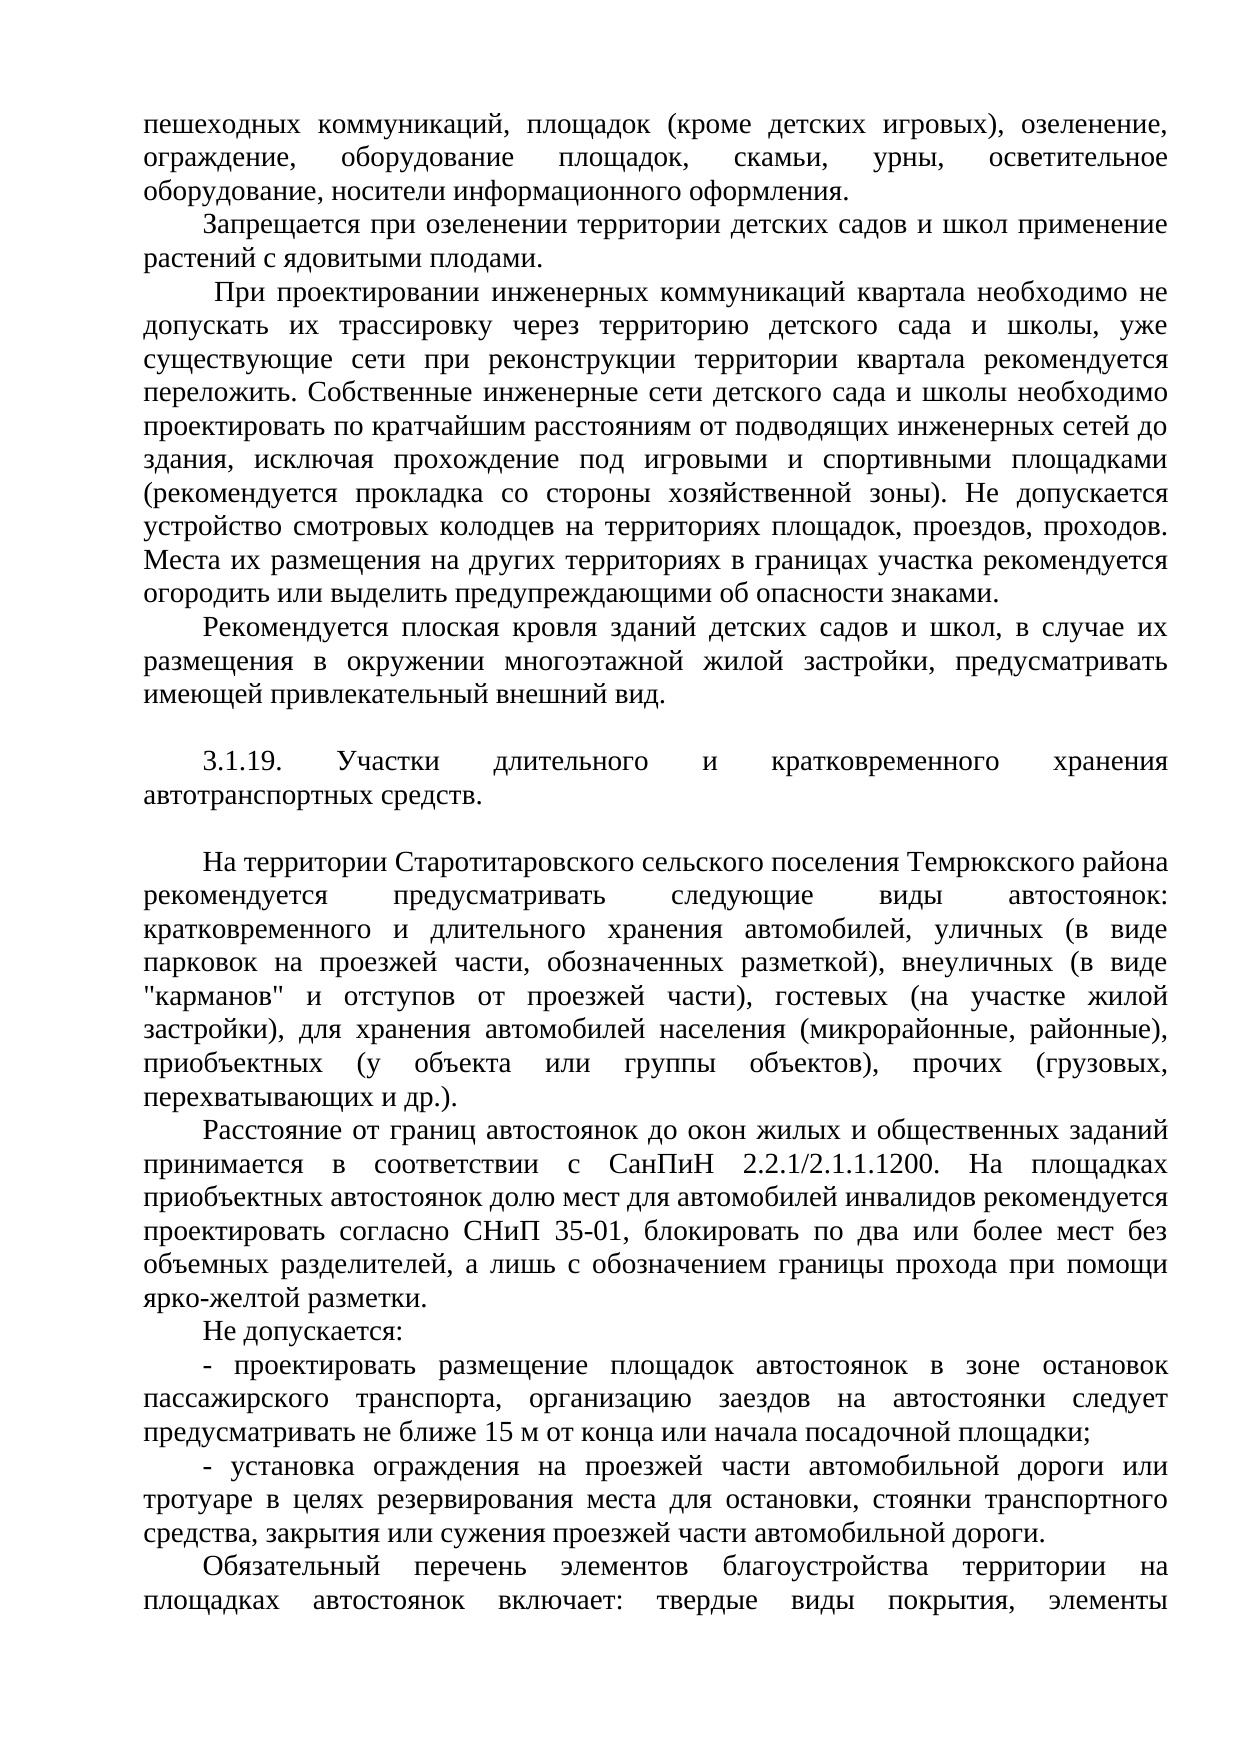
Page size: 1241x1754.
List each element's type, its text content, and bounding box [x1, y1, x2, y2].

text - проектировать размещение площадок автостоянок в зоне остановок пассажирского транспорта, организацию заездов на автостоянки следует предусматривать не ближе 15 м от конца или начала посадочной площадки; [143, 1347, 1169, 1448]
text 3.1.19. Участки длительного и кратковременного хранения автотранспортных средств. [143, 743, 1169, 810]
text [143, 1548, 1169, 1615]
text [143, 106, 1169, 207]
text При проектировании инженерных коммуникаций квартала необходимо не допускать их трассировку через территорию детского сада и школы, уже существующие сети при реконструкции территории квартала рекомендуется переложить. Собственные инженерные сети детского сада и школы необходимо проектировать по кратчайшим расстояниям от подводящих инженерных сетей до здания, исключая прохождение под игровыми и спортивными площадками (рекомендуется прокладка со стороны хозяйственной зоны). Не допускается устройство смотровых колодцев на территориях площадок, проездов, проходов. Места их размещения на других территориях в границах участка рекомендуется огородить или выделить предупреждающими об опасности знаками. [143, 274, 1169, 609]
text Запрещается при озеленении территории детских садов и школ применение растений с ядовитыми плодами. [143, 207, 1169, 274]
text - установка ограждения на проезжей части автомобильной дороги или тротуаре в целях резервирования места для остановки, стоянки транспортного средства, закрытия или сужения проезжей части автомобильной дороги. [143, 1448, 1169, 1548]
text Не допускается: [143, 1313, 1169, 1347]
text На территории Старотитаровского сельского поселения Темрюкского района рекомендуется предусматривать следующие виды автостоянок: кратковременного и длительного хранения автомобилей, уличных (в виде парковок на проезжей части, обозначенных разметкой), внеуличных (в виде "карманов" и отступов от проезжей части), гостевых (на участке жилой застройки), для хранения автомобилей населения (микрорайонные, районные), приобъектных (у объекта или группы объектов), прочих (грузовых, перехватывающих и др.). [143, 844, 1169, 1112]
text Рекомендуется плоская кровля зданий детских садов и школ, в случае их размещения в окружении многоэтажной жилой застройки, предусматривать имеющей привлекательный внешний вид. [143, 609, 1169, 710]
text Расстояние от границ автостоянок до окон жилых и общественных заданий принимается в соответствии с СанПиН 2.2.1/2.1.1.1200. На площадках приобъектных автостоянок долю мест для автомобилей инвалидов рекомендуется проектировать согласно СНиП 35-01, блокировать по два или более мест без объемных разделителей, а лишь с обозначением границы прохода при помощи ярко-желтой разметки. [143, 1112, 1169, 1313]
